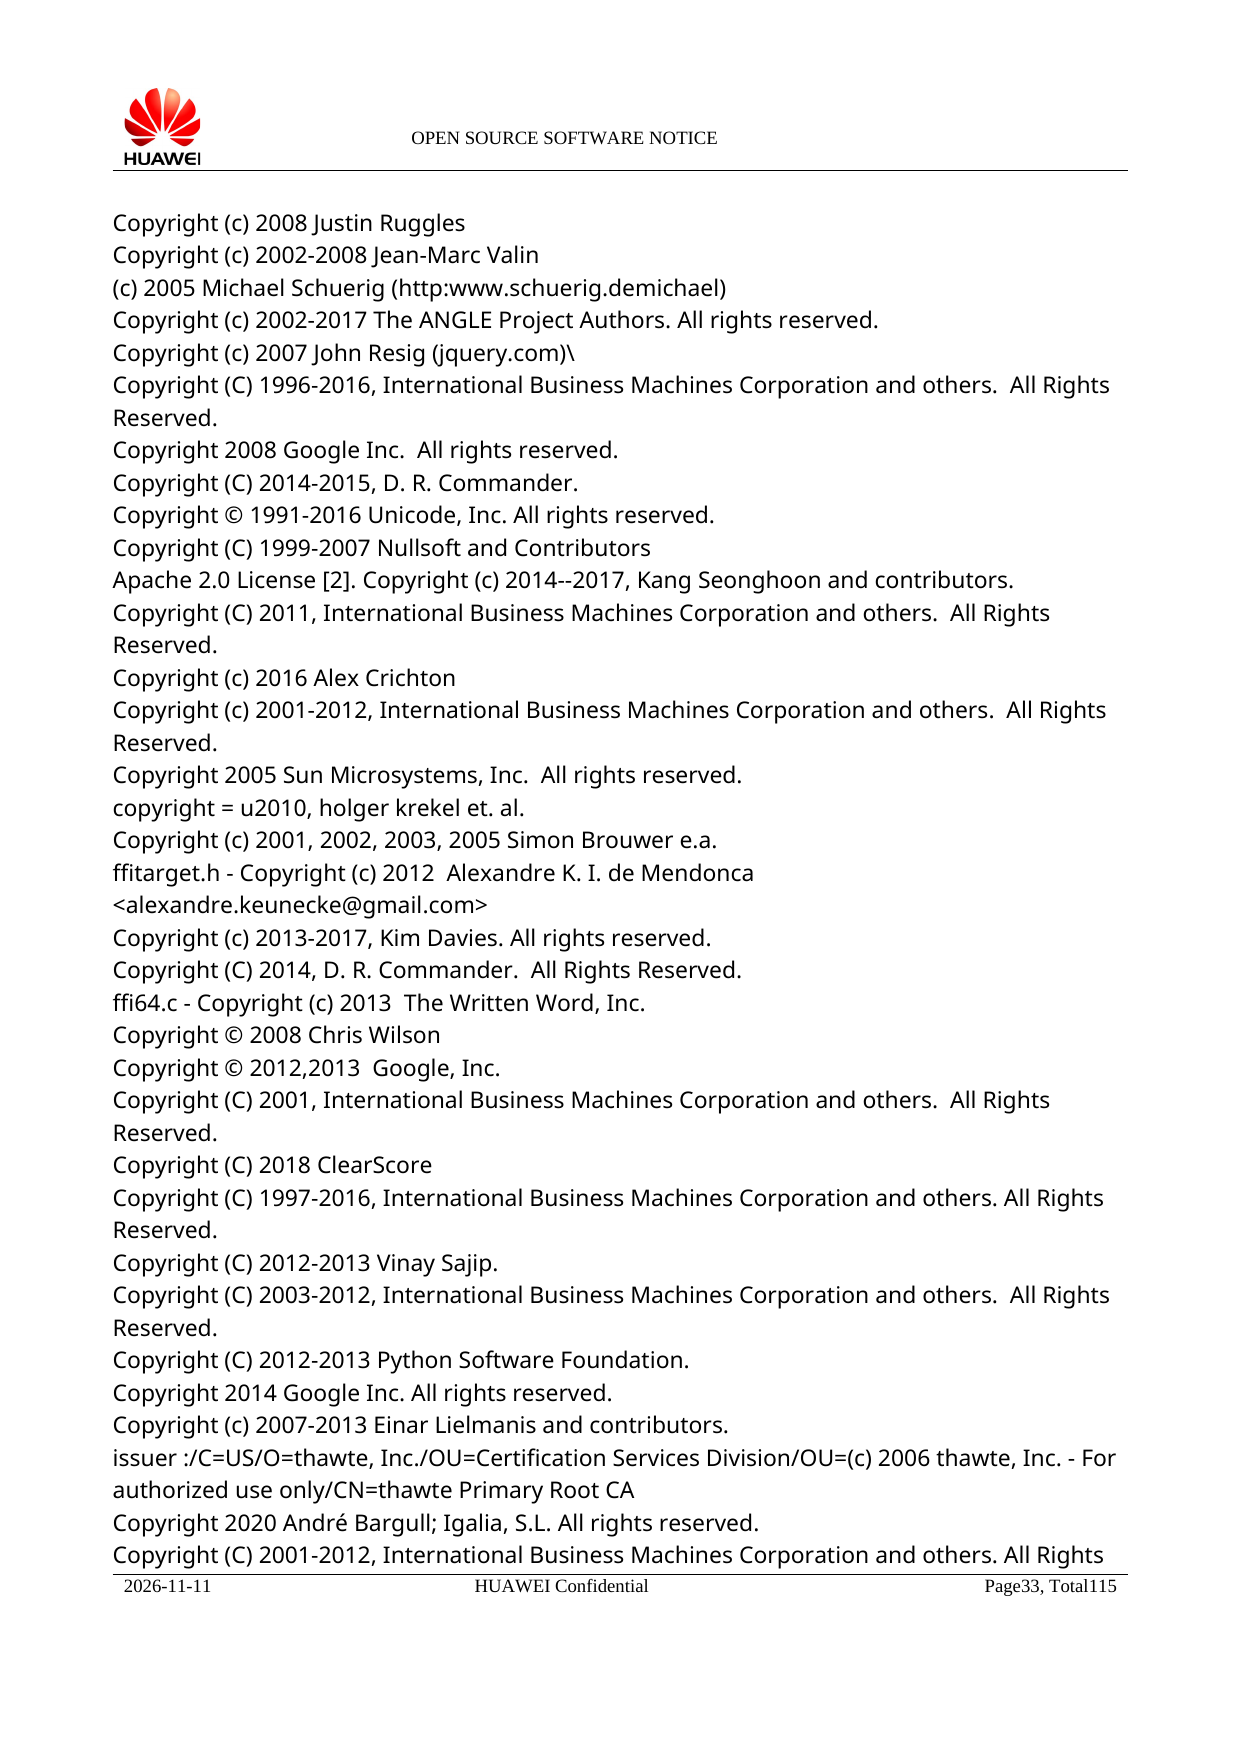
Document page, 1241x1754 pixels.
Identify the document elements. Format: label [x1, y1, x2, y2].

picture [124, 88, 201, 165]
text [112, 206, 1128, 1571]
